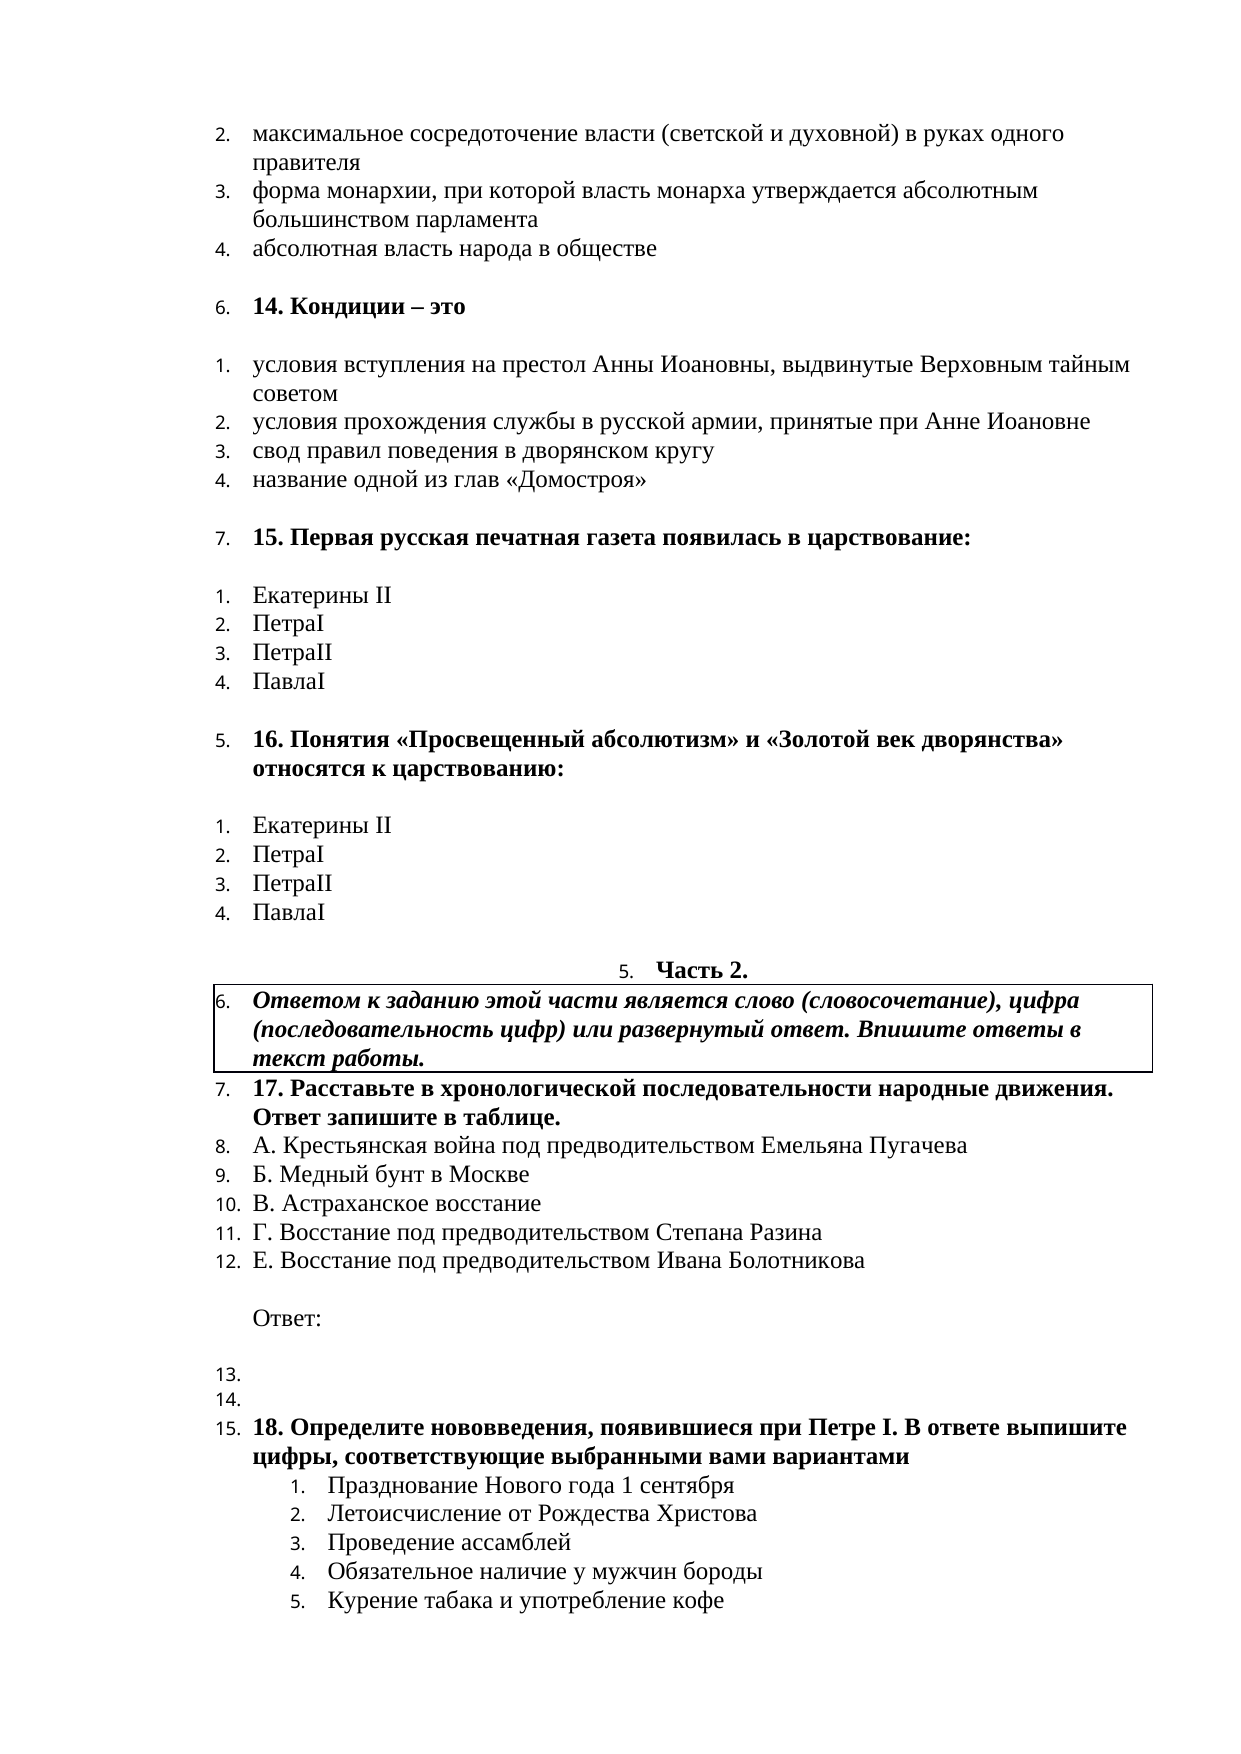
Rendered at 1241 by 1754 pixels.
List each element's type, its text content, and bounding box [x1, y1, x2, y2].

text Ответ: [252, 1303, 1152, 1332]
list ПетраII [215, 868, 1152, 897]
list ПетраII [215, 637, 1152, 666]
list ПавлаI [215, 666, 1152, 695]
list Летоисчисление от Рождества Христова [290, 1498, 1152, 1527]
list 18. Определите нововведения, появившиеся при Петре I. В ответе выпишите цифры, соответствующие выбранными вами вариантами [215, 1412, 1152, 1470]
list 14. Кондиции – это [215, 291, 1152, 320]
list форма монархии, при которой власть монарха утверждается абсолютным большинством парламента [215, 176, 1152, 233]
list Проведение ассамблей [290, 1527, 1152, 1556]
list Екатерины II [215, 580, 1152, 608]
list 17. Расставьте в хронологической последовательности народные движения. Ответ запишите в таблице. [215, 1073, 1152, 1130]
list абсолютная власть народа в обществе [215, 233, 1152, 262]
list условия вступления на престол Анны Иоановны, выдвинутые Верховным тайным советом [215, 349, 1152, 406]
list свод правил поведения в дворянском кругу [215, 435, 1152, 464]
list Празднование Нового года 1 сентября [290, 1470, 1152, 1498]
list Е. Восстание под предводительством Ивана Болотникова [215, 1245, 1152, 1274]
list ПавлаI [215, 897, 1152, 926]
list Ответом к заданию этой части является слово (словосочетание), цифра (последовательность цифр) или развернутый ответ. Впишите ответы в текст работы. [215, 985, 1152, 1071]
list Екатерины II [215, 811, 1152, 839]
list ПетраI [215, 608, 1152, 637]
list Б. Медный бунт в Москве [215, 1159, 1152, 1188]
list В. Астраханское восстание [215, 1188, 1152, 1217]
list ПетраI [215, 839, 1152, 868]
list название одной из глав «Домостроя» [215, 464, 1152, 493]
list Обязательное наличие у мужчин бороды [290, 1556, 1152, 1585]
list Курение табака и употребление кофе [290, 1585, 1152, 1613]
list 15. Первая русская печатная газета появилась в царствование: [215, 522, 1152, 551]
list А. Крестьянская война под предводительством Емельяна Пугачева [215, 1130, 1152, 1159]
list 16. Понятия «Просвещенный абсолютизм» и «Золотой век дворянства» относятся к царствованию: [215, 724, 1152, 781]
list Часть 2. [215, 955, 1152, 983]
list максимальное сосредоточение власти (светской и духовной) в руках одного правителя [215, 118, 1152, 176]
list Г. Восстание под предводительством Степана Разина [215, 1217, 1152, 1245]
list условия прохождения службы в русской армии, принятые при Анне Иоановне [215, 406, 1152, 435]
